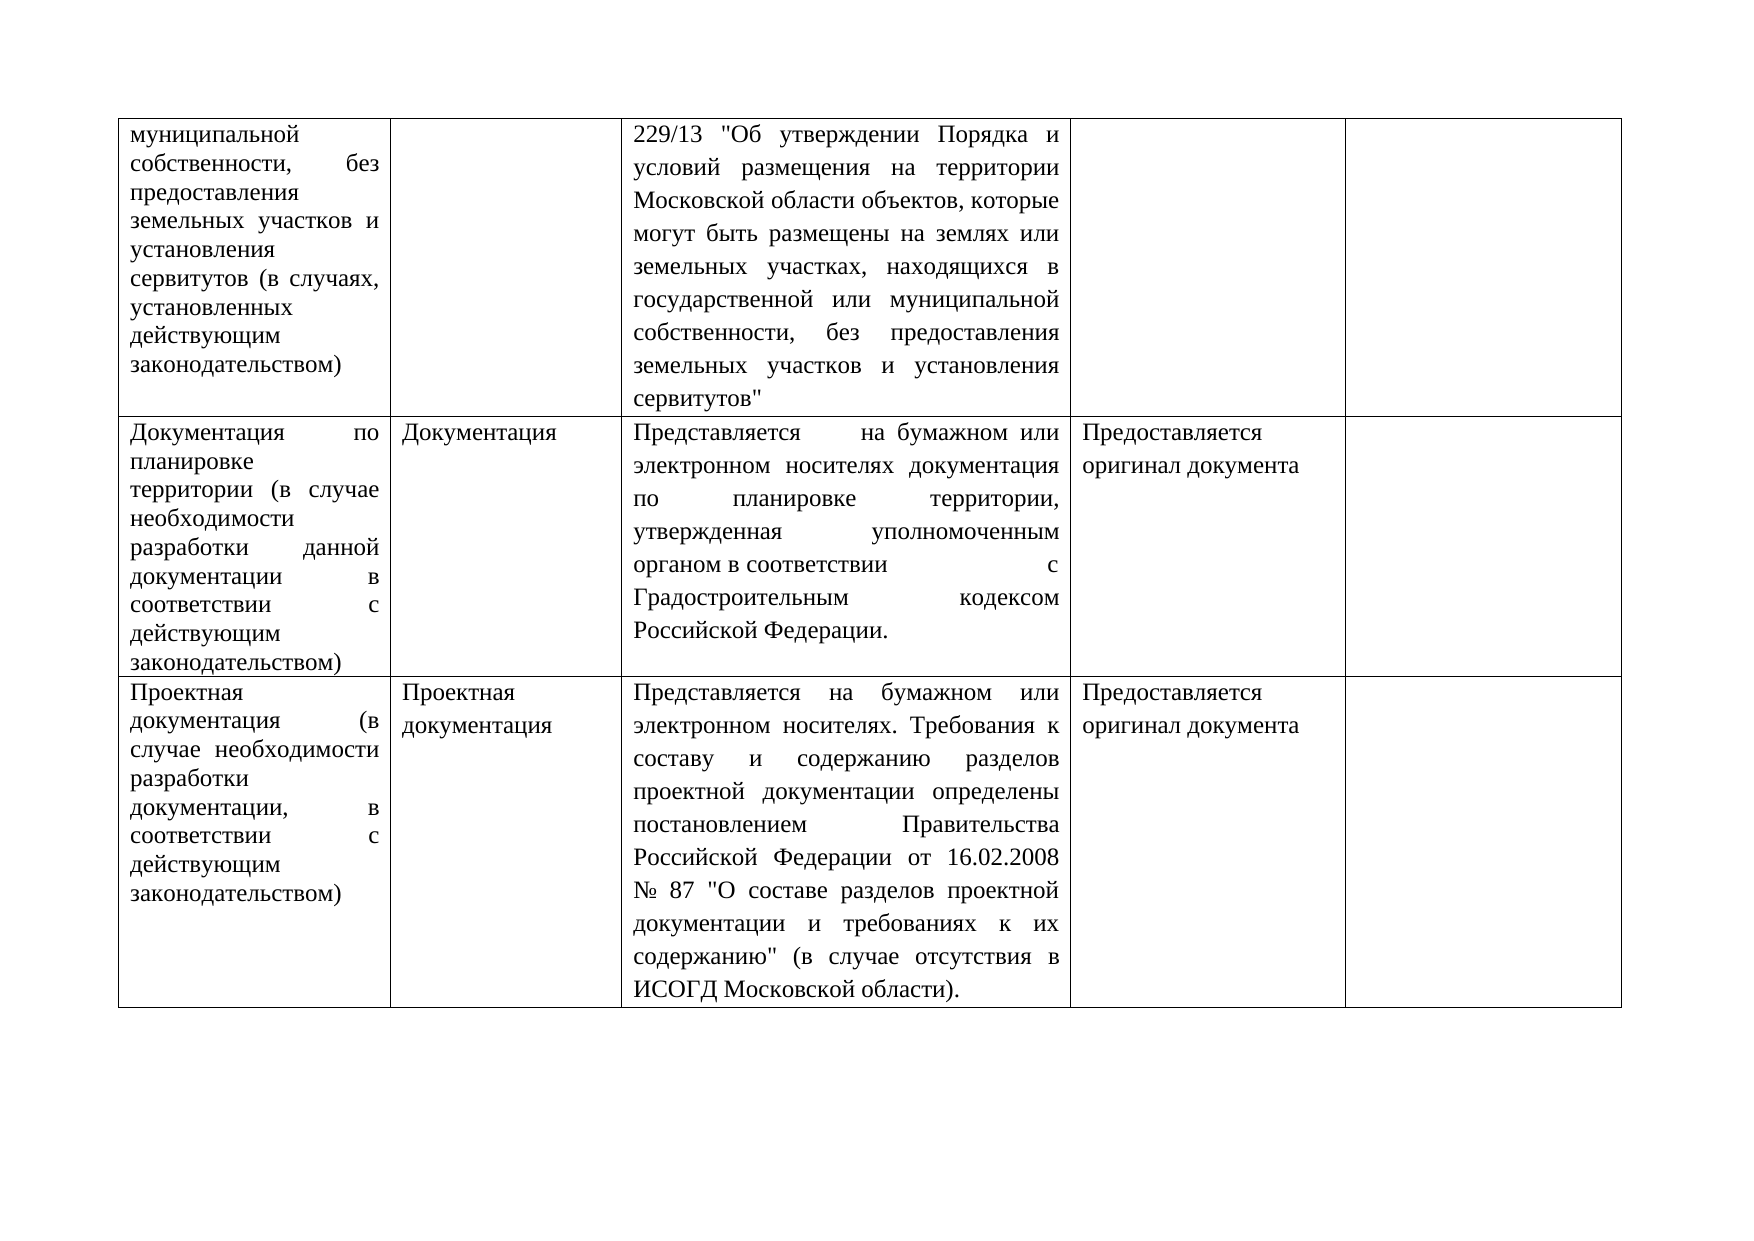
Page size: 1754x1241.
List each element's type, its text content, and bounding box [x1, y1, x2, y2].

table_cell Документация [391, 417, 621, 676]
table_cell Представляется на бумажном или электронном носителях документация по планировке территории, утвержденная уполномоченным органом в соответствии с Градостроительным кодексом Российской Федерации. [622, 417, 1070, 676]
table_cell Предоставляется оригинал документа [1071, 417, 1345, 676]
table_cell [1071, 119, 1345, 416]
table_cell Представляется на бумажном или электронном носителях. Требования к составу и содержанию разделов проектной документации определены постановлением Правительства Российской Федерации от 16.02.2008 № 87 "О составе разделов проектной документации и требованиях к их содержанию" (в случае отсутствия в ИСОГД Московской области). [622, 677, 1070, 1007]
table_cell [622, 119, 1070, 416]
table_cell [1346, 119, 1621, 416]
table_cell [1346, 677, 1621, 1007]
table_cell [391, 119, 621, 416]
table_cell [119, 119, 390, 416]
table_cell [1346, 417, 1621, 676]
table_cell Документация по планировке территории (в случае необходимости разработки данной документации в соответствии с действующим законодательством) [119, 417, 390, 676]
table_cell Проектная документация (в случае необходимости разработки документации, в соответствии с действующим законодательством) [119, 677, 390, 1007]
table_cell Предоставляется оригинал документа [1071, 677, 1345, 1007]
table_cell Проектная документация [391, 677, 621, 1007]
